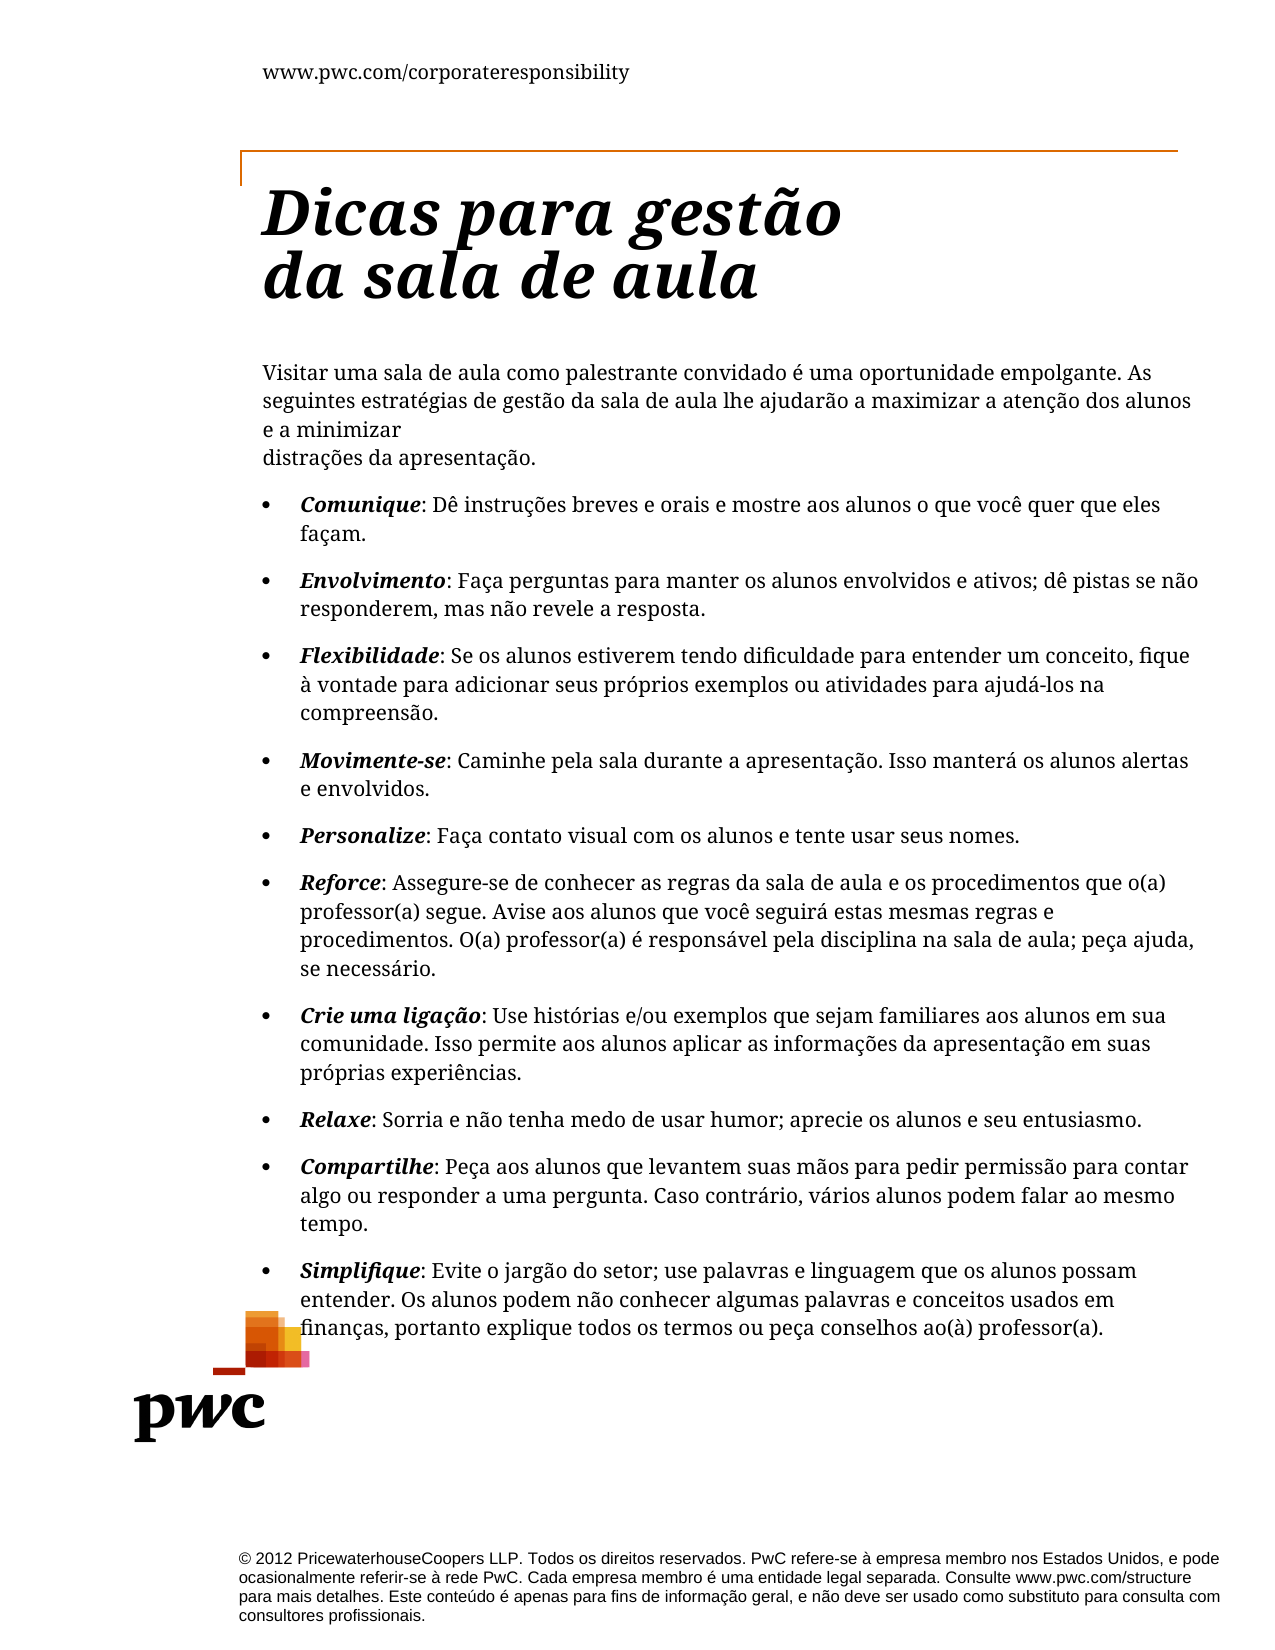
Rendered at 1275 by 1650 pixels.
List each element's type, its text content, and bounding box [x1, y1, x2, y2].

list Relaxe: Sorria e não tenha medo de usar humor; aprecie os alunos e seu entusiasmo. [262, 1105, 1200, 1133]
list Compartilhe: Peça aos alunos que levantem suas mãos para pedir permissão para contar algo ou responder a uma pergunta. Caso contrário, vários alunos podem falar ao mesmo tempo. [262, 1152, 1200, 1238]
picture [86, 1264, 358, 1490]
list Envolvimento: Faça perguntas para manter os alunos envolvidos e ativos; dê pistas se não responderem, mas não revele a resposta. [262, 566, 1200, 623]
title Dicas para gestão [262, 180, 1200, 248]
list Personalize: Faça contato visual com os alunos e tente usar seus nomes. [262, 821, 1200, 850]
title da sala de aula [262, 248, 1200, 311]
list Comunique: Dê instruções breves e orais e mostre aos alunos o que você quer que eles façam. [262, 490, 1200, 547]
list Crie uma ligação: Use histórias e/ou exemplos que sejam familiares aos alunos em sua comunidade. Isso permite aos alunos aplicar as informações da apresentação em suas próprias experiências. [262, 1001, 1200, 1086]
list Simplifique: Evite o jargão do setor; use palavras e linguagem que os alunos possam entender. Os alunos podem não conhecer algumas palavras e conceitos usados em finanças, portanto explique todos os termos ou peça conselhos ao(à) professor(a). [262, 1256, 1200, 1342]
list Reforce: Assegure-se de conhecer as regras da sala de aula e os procedimentos que o(a) professor(a) segue. Avise aos alunos que você seguirá estas mesmas regras e procedimentos. O(a) professor(a) é responsável pela disciplina na sala de aula; peça ajuda, se necessário. [262, 868, 1200, 982]
text Visitar uma sala de aula como palestrante convidado é uma oportunidade empolgante. As seguintes estratégias de gestão da sala de aula lhe ajudarão a maximizar a atenção dos alunos e a minimizar distrações da apresentação. [262, 358, 1200, 472]
list Movimente-se: Caminhe pela sala durante a apresentação. Isso manterá os alunos alertas e envolvidos. [262, 746, 1200, 803]
list Flexibilidade: Se os alunos estiverem tendo dificuldade para entender um conceito, fique à vontade para adicionar seus próprios exemplos ou atividades para ajudá-los na compreensão. [262, 642, 1200, 727]
